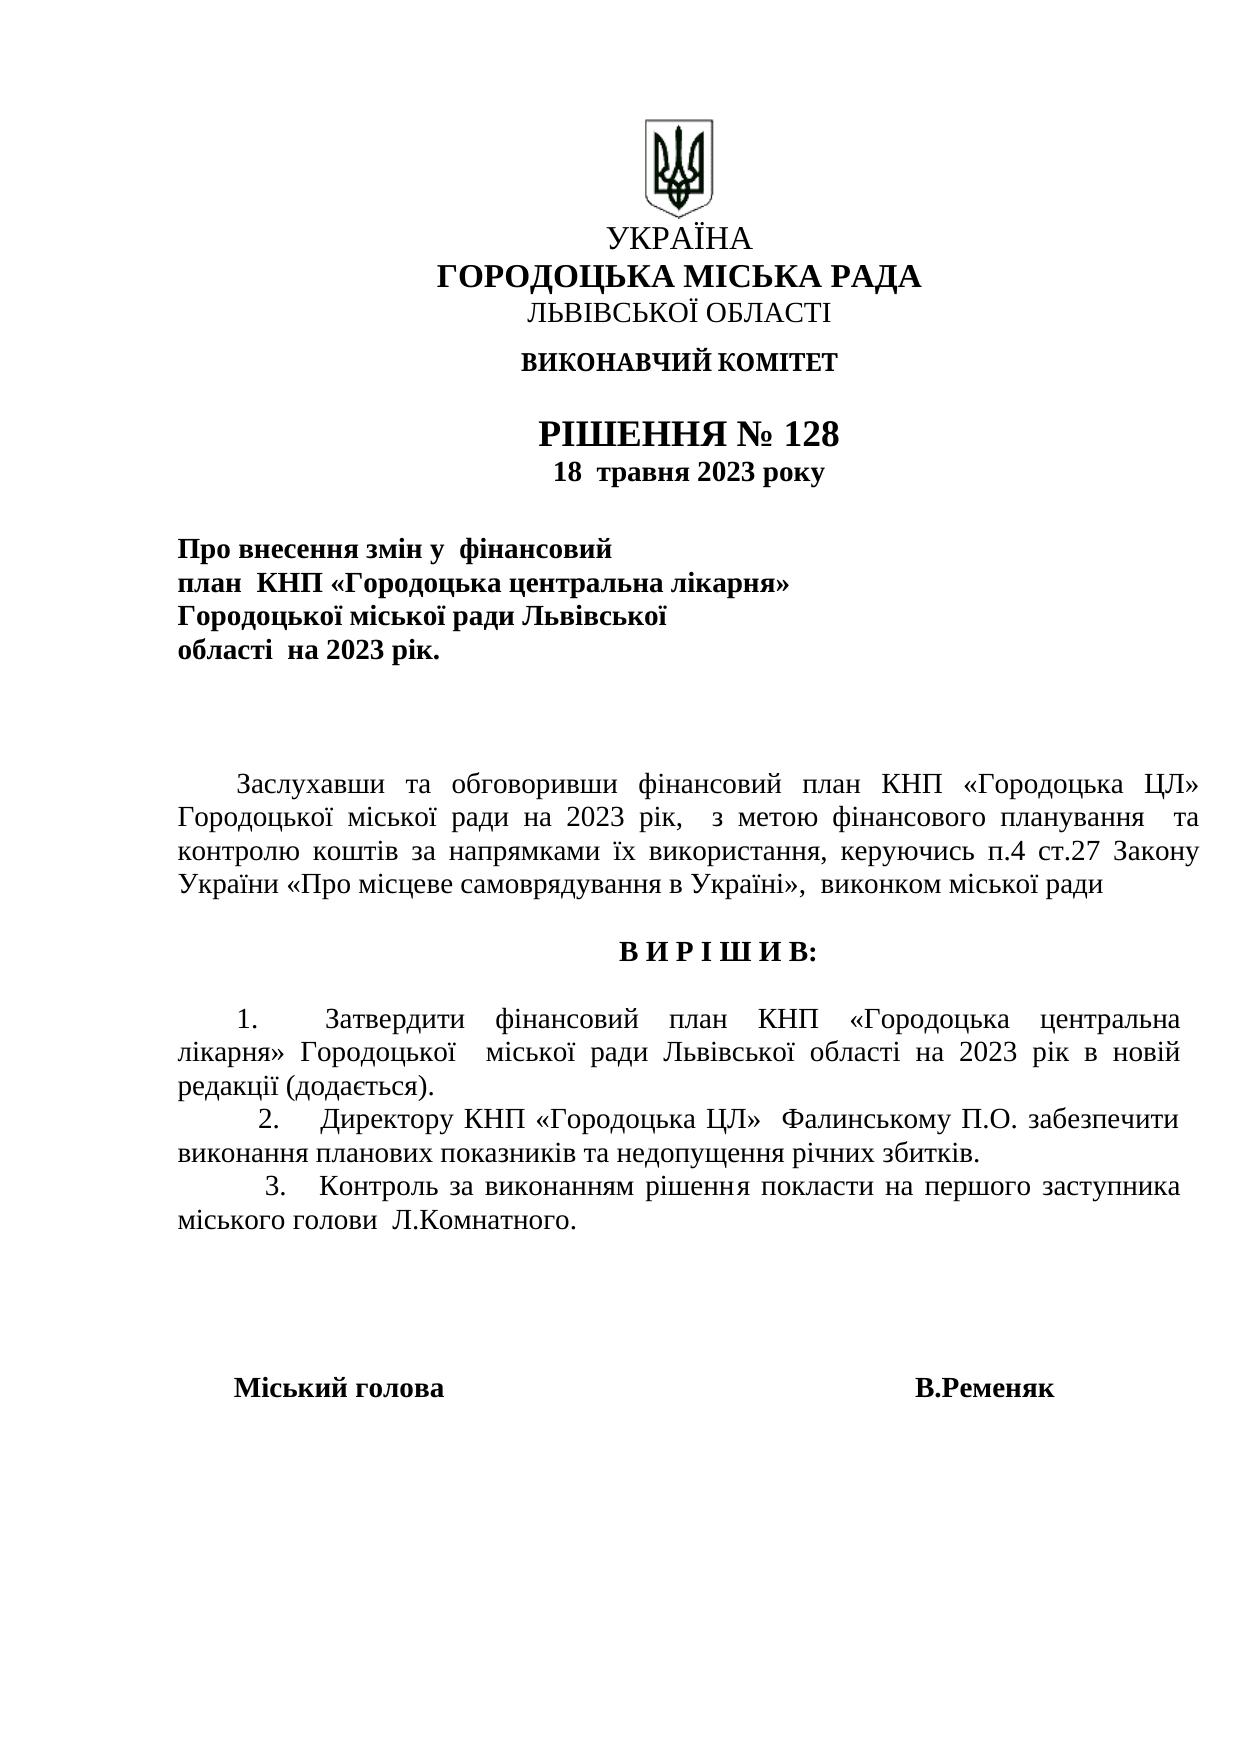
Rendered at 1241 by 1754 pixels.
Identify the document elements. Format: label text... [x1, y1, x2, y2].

text області на 2023 рік. [177, 632, 1201, 665]
text ГОРОДОЦЬКА МІСЬКА РАДА [177, 256, 1181, 295]
text 2. Директору КНП «Городоцька ЦЛ» Фалинському П.О. забезпечити виконання планових показників та недопущення річних збитків. [177, 1101, 1181, 1168]
text Заслухавши та обговоривши фінансовий план КНП «Городоцька ЦЛ» Городоцької міської ради на 2023 рік, з метою фінансового планування та контролю коштів за напрямками їх використання, керуючись п.4 ст.27 Закону України «Про місцеве самоврядування в Україні», виконком міської ради [177, 766, 1201, 900]
text УКРАЇНА [177, 218, 1181, 256]
text план КНП «Городоцька центральна лікарня» [177, 565, 1201, 598]
subtitle ВИКОНАВЧИЙ КОМІТЕТ [177, 349, 1181, 378]
text ЛЬВІВСЬКОЇ ОБЛАСТІ [177, 295, 1181, 328]
text Городоцької міської ради Львівської [177, 598, 1201, 632]
text Міський голова В.Ременяк [177, 1370, 1181, 1403]
text Про внесення змін у фінансовий [177, 531, 1201, 565]
text РІШЕННЯ № 128 [177, 411, 1201, 454]
text 18 травня 2023 року [177, 454, 1201, 488]
list Затвердити фінансовий план КНП «Городоцька центральна лікарня» Городоцької міської ради Львівської області на 2023 рік в новій редакції (додається). [177, 1001, 1181, 1101]
text 3. Контроль за виконанням рішення покласти на першого заступника міського голови Л.Комнатного. [177, 1168, 1181, 1236]
picture [644, 118, 715, 219]
text В И Р І Ш И В: [177, 934, 1201, 967]
